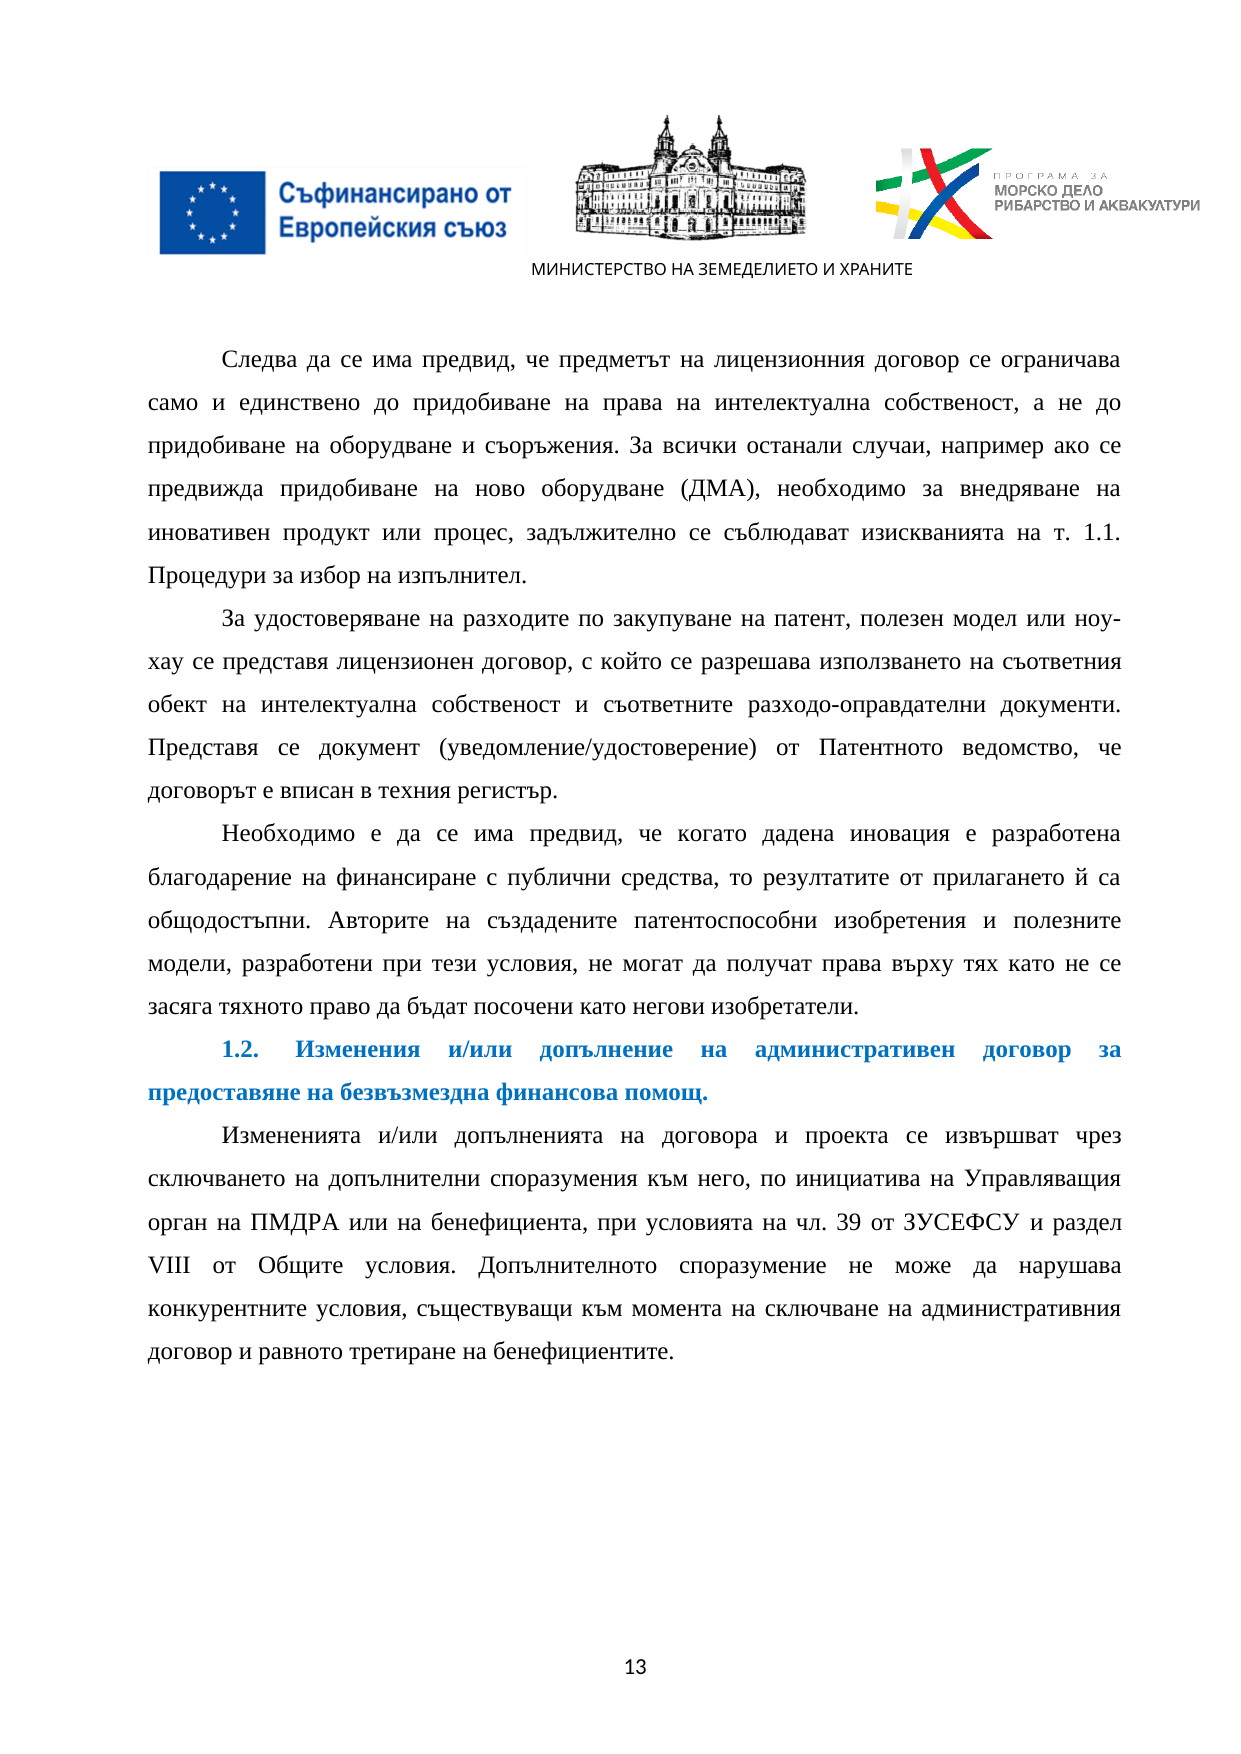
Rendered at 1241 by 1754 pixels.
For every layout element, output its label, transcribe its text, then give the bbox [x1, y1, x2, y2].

picture [569, 112, 814, 243]
text Необходимо е да се има предвид, че когато дадена иновация е разработена благодарение на финансиране с публични средства, то резултатите от прилагането й са общодостъпни. Авторите на създадените патентоспособни изобретения и полезните модели, разработени при тези условия, не могат да получат права върху тях като не се засяга тяхното право да бъдат посочени като негови изобретатели. [148, 818, 1122, 1020]
text 1.2. Изменения и/или допълнение на административен договор за предоставяне на безвъзмездна финансова помощ. [148, 1034, 1122, 1106]
text Измененията и/или допълненията на договора и проекта се извършват чрез сключването на допълнителни споразумения към него, по инициатива на Управляващия орган на ПМДРА или на бенефициента, при условията на чл. 39 от ЗУСЕФСУ и раздел VIII от Общите условия. Допълнителното споразумение не може да нарушава конкурентните условия, съществуващи към момента на сключване на административния договор и равното третиране на бенефициентите. [148, 1120, 1122, 1365]
text За удостоверяване на разходите по закупуване на патент, полезен модел или ноу-хау се представя лицензионен договор, с който се разрешава използването на съответния обект на интелектуална собственост и съответните разходо-оправдателни документи. Представя се документ (уведомление/удостоверение) от Патентното ведомство, че договорът е вписан в техния регистър. [148, 603, 1122, 804]
picture [863, 131, 1213, 262]
picture [147, 166, 528, 261]
text Следва да се има предвид, че предметът на лицензионния договор се ограничава само и единствено до придобиване на права на интелектуална собственост, а не до придобиване на оборудване и съоръжения. За всички останали случаи, например ако се предвижда придобиване на ново оборудване (ДМА), необходимо за внедряване на иновативен продукт или процес, задължително се съблюдават изискванията на т. 1.1. Процедури за избор на изпълнител. [148, 344, 1122, 588]
